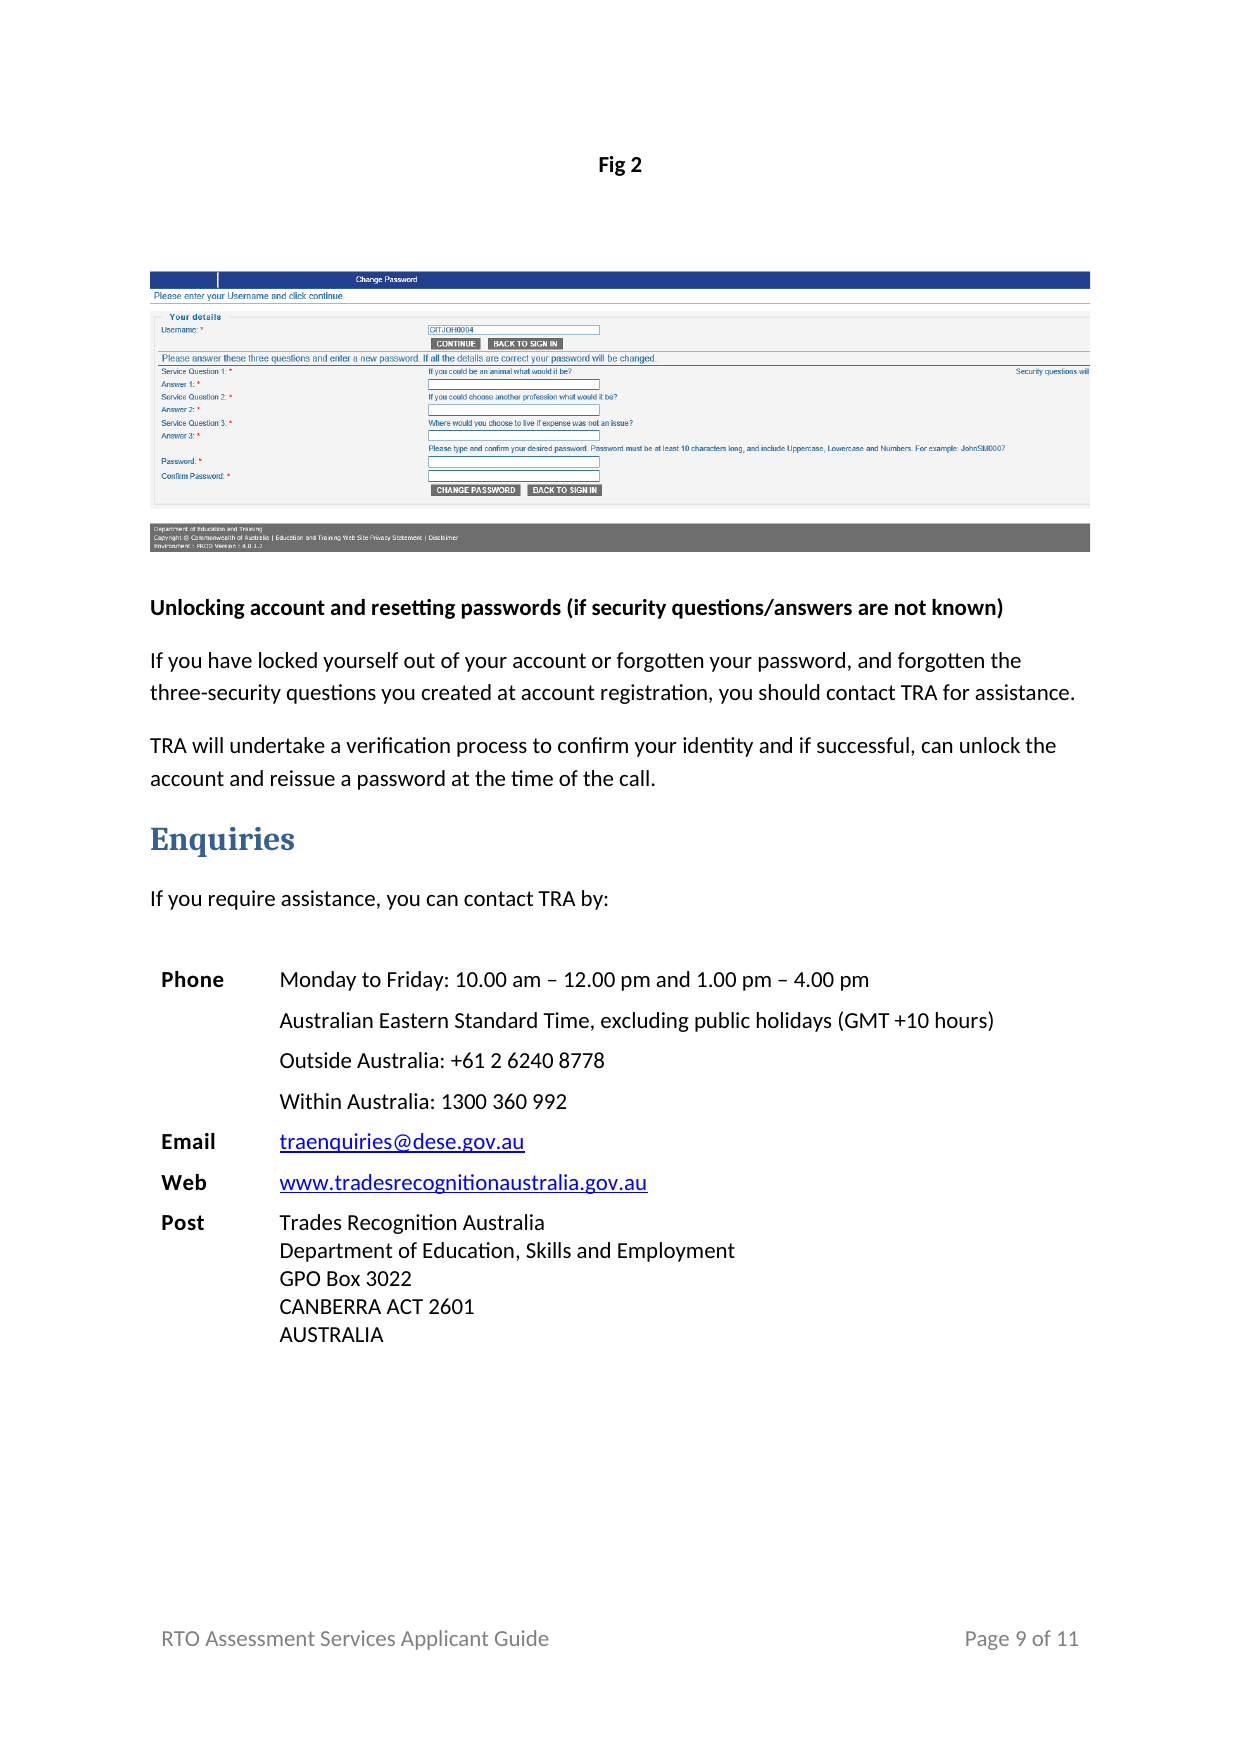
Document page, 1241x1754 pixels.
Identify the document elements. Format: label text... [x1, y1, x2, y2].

subtitle Enquiries [150, 821, 1090, 859]
table_header Phone [150, 965, 268, 1127]
text Unlocking account and resetting passwords (if security questions/answers are not known) [150, 593, 1090, 621]
table_cell Email [150, 1127, 268, 1168]
picture [150, 256, 1091, 569]
table_cell Trades Recognition Australia Department of Education, Skills and Employment GPO Box 3022 CANBERRA ACT 2601 AUSTRALIA [268, 1208, 1118, 1361]
text If you have locked yourself out of your account or forgotten your password, and forgotten the three-security questions you created at account registration, you should contact TRA for assistance. [150, 646, 1090, 706]
table_header Monday to Friday: 10.00 am – 12.00 pm and 1.00 pm – 4.00 pm Australian Eastern Standard Time, excluding public holidays (GMT +10 hours) Outside Australia: +61 2 6240 8778 Within Australia: 1300 360 992 [268, 965, 1118, 1127]
text Fig 2 [150, 150, 1090, 178]
text If you require assistance, you can contact TRA by: [150, 884, 1090, 912]
table_cell www.tradesrecognitionaustralia.gov.au [268, 1168, 1118, 1208]
table_cell Web [150, 1168, 268, 1208]
table_cell traenquiries@dese.gov.au [268, 1127, 1118, 1168]
text TRA will undertake a verification process to confirm your identity and if successful, can unlock the account and reissue a password at the time of the call. [150, 731, 1090, 792]
table_cell Post [150, 1208, 268, 1361]
